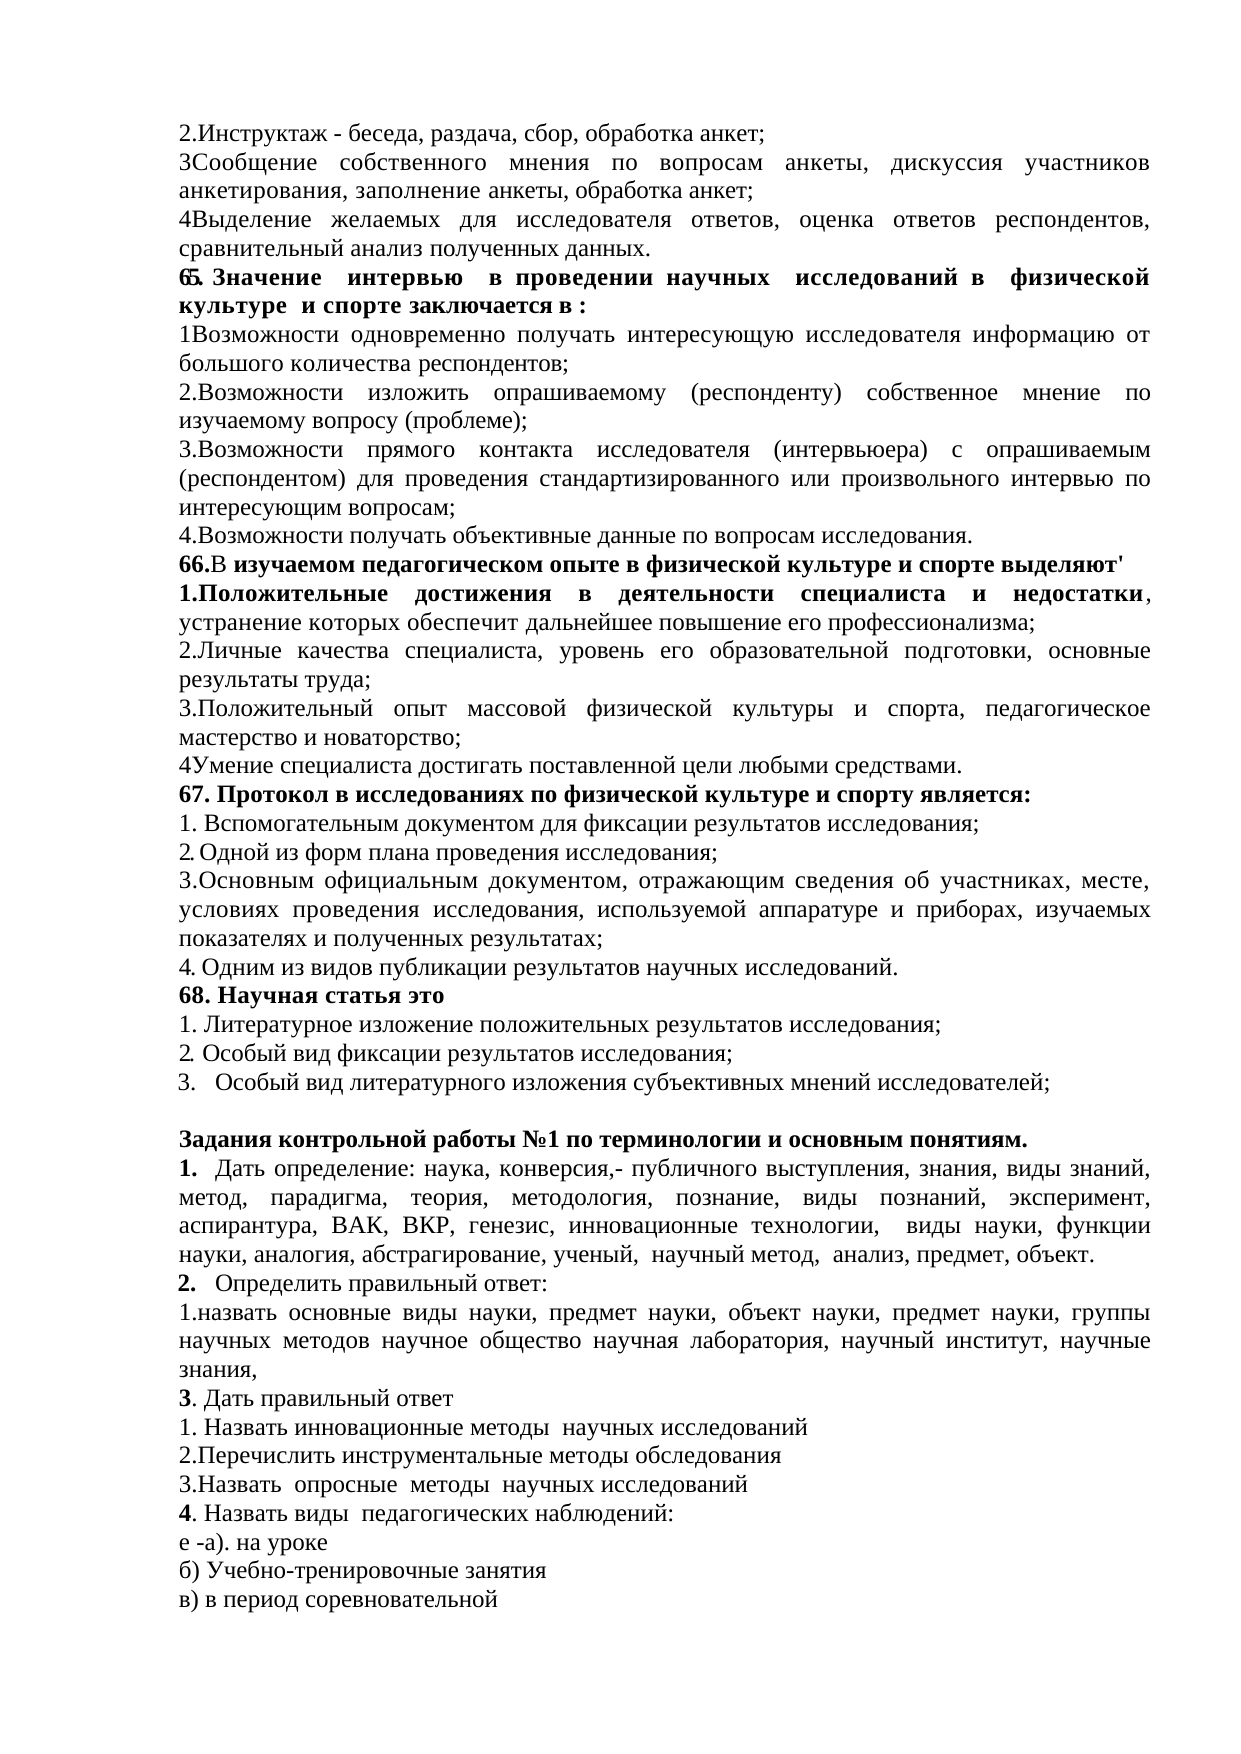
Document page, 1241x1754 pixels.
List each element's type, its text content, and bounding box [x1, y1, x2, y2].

text 1. Вспомогательным документом для фиксации результатов исследования; [179, 808, 1152, 837]
list Особый вид литературного изложения субъективных мнений исследователей; [177, 1067, 1152, 1096]
text б) Учебно-тренировочные занятия [179, 1556, 1152, 1584]
text 65. Значение интервью в проведении научных исследований в физической культуре и спорте заключается в : [179, 262, 1152, 319]
text 1.назвать основные виды науки, предмет науки, объект науки, предмет науки, группы научных методов научное общество научная лаборатория, научный институт, научные знания, [179, 1297, 1152, 1383]
text 4.Возможности получать объективные данные по вопросам исследования. [179, 521, 1152, 549]
text 3.Назвать опросные методы научных исследований [179, 1469, 1152, 1498]
text 4. Назвать виды педагогических наблюдений: [179, 1498, 1152, 1527]
text 2.Возможности изложить опрашиваемому (респонденту) собственное мнение по изучаемому вопросу (проблеме); [179, 377, 1152, 434]
text 3Сообщение собственного мнения по вопросам анкеты, дискуссия участников анкетирования, заполнение анкеты, обработка анкет; [179, 147, 1152, 204]
text Задания контрольной работы №1 по терминологии и основным понятиям. [179, 1124, 1152, 1153]
text 4Выделение желаемых для исследователя ответов, оценка ответов респондентов, сравнительный анализ полученных данных. [179, 204, 1152, 262]
text 3.Основным официальным документом, отражающим сведения об участниках, месте, условиях проведения исследования, используемой аппаратуре и приборах, изучаемых показателях и полученных результатах; [179, 866, 1152, 952]
text 1.Положительные достижения в деятельности специалиста и недостатки, устранение которых обеспечит дальнейшее повышение его профессионализма; [179, 578, 1152, 636]
text 66.В изучаемом педагогическом опыте в физической культуре и спорте выделяют' [179, 549, 1152, 578]
text 3. Дать правильный ответ [179, 1383, 1152, 1412]
text е -а). на уроке [179, 1527, 1152, 1556]
text 2. Одной из форм плана проведения исследования; [179, 837, 1152, 866]
text 2.Перечислить инструментальные методы обследования [179, 1441, 1152, 1469]
text 4Умение специалиста достигать поставленной цели любыми средствами. [179, 751, 1152, 779]
text 2.Инструктаж - беседа, раздача, сбор, обработка анкет; [179, 118, 1152, 147]
text 1. Назвать инновационные методы научных исследований [179, 1412, 1152, 1441]
text в) в период соревновательной [179, 1584, 1152, 1613]
text 3.Положительный опыт массовой физической культуры и спорта, педагогическое мастерство и новаторство; [179, 693, 1152, 751]
list Определить правильный ответ: [177, 1268, 1152, 1297]
text 68. Научная статья это [179, 981, 1152, 1009]
text 4. Одним из видов публикации результатов научных исследований. [179, 952, 1152, 981]
text 1Возможности одновременно получать интересующую исследователя информацию от большого количества респондентов; [179, 319, 1152, 377]
text 2.Личные качества специалиста, уровень его образовательной подготовки, основные результаты труда; [179, 636, 1152, 693]
text 67. Протокол в исследованиях по физической культуре и спорту является: [179, 779, 1152, 808]
text 1. Литературное изложение положительных результатов исследования; [179, 1009, 1152, 1038]
text 3.Возможности прямого контакта исследователя (интервьюера) с опрашиваемым (респондентом) для проведения стандартизированного или произвольного интервью по интересующим вопросам; [179, 434, 1152, 521]
list Дать определение: наука, конверсия,- публичного выступления, знания, виды знаний, метод, парадигма, теория, методология, познание, виды познаний, эксперимент, аспирантура, ВАК, ВКР, генезис, инновационные технологии, виды науки, функции науки, аналогия, абстрагирование, ученый, научный метод, анализ, предмет, объект. [179, 1153, 1152, 1268]
text 2. Особый вид фиксации результатов исследования; [179, 1038, 1152, 1067]
